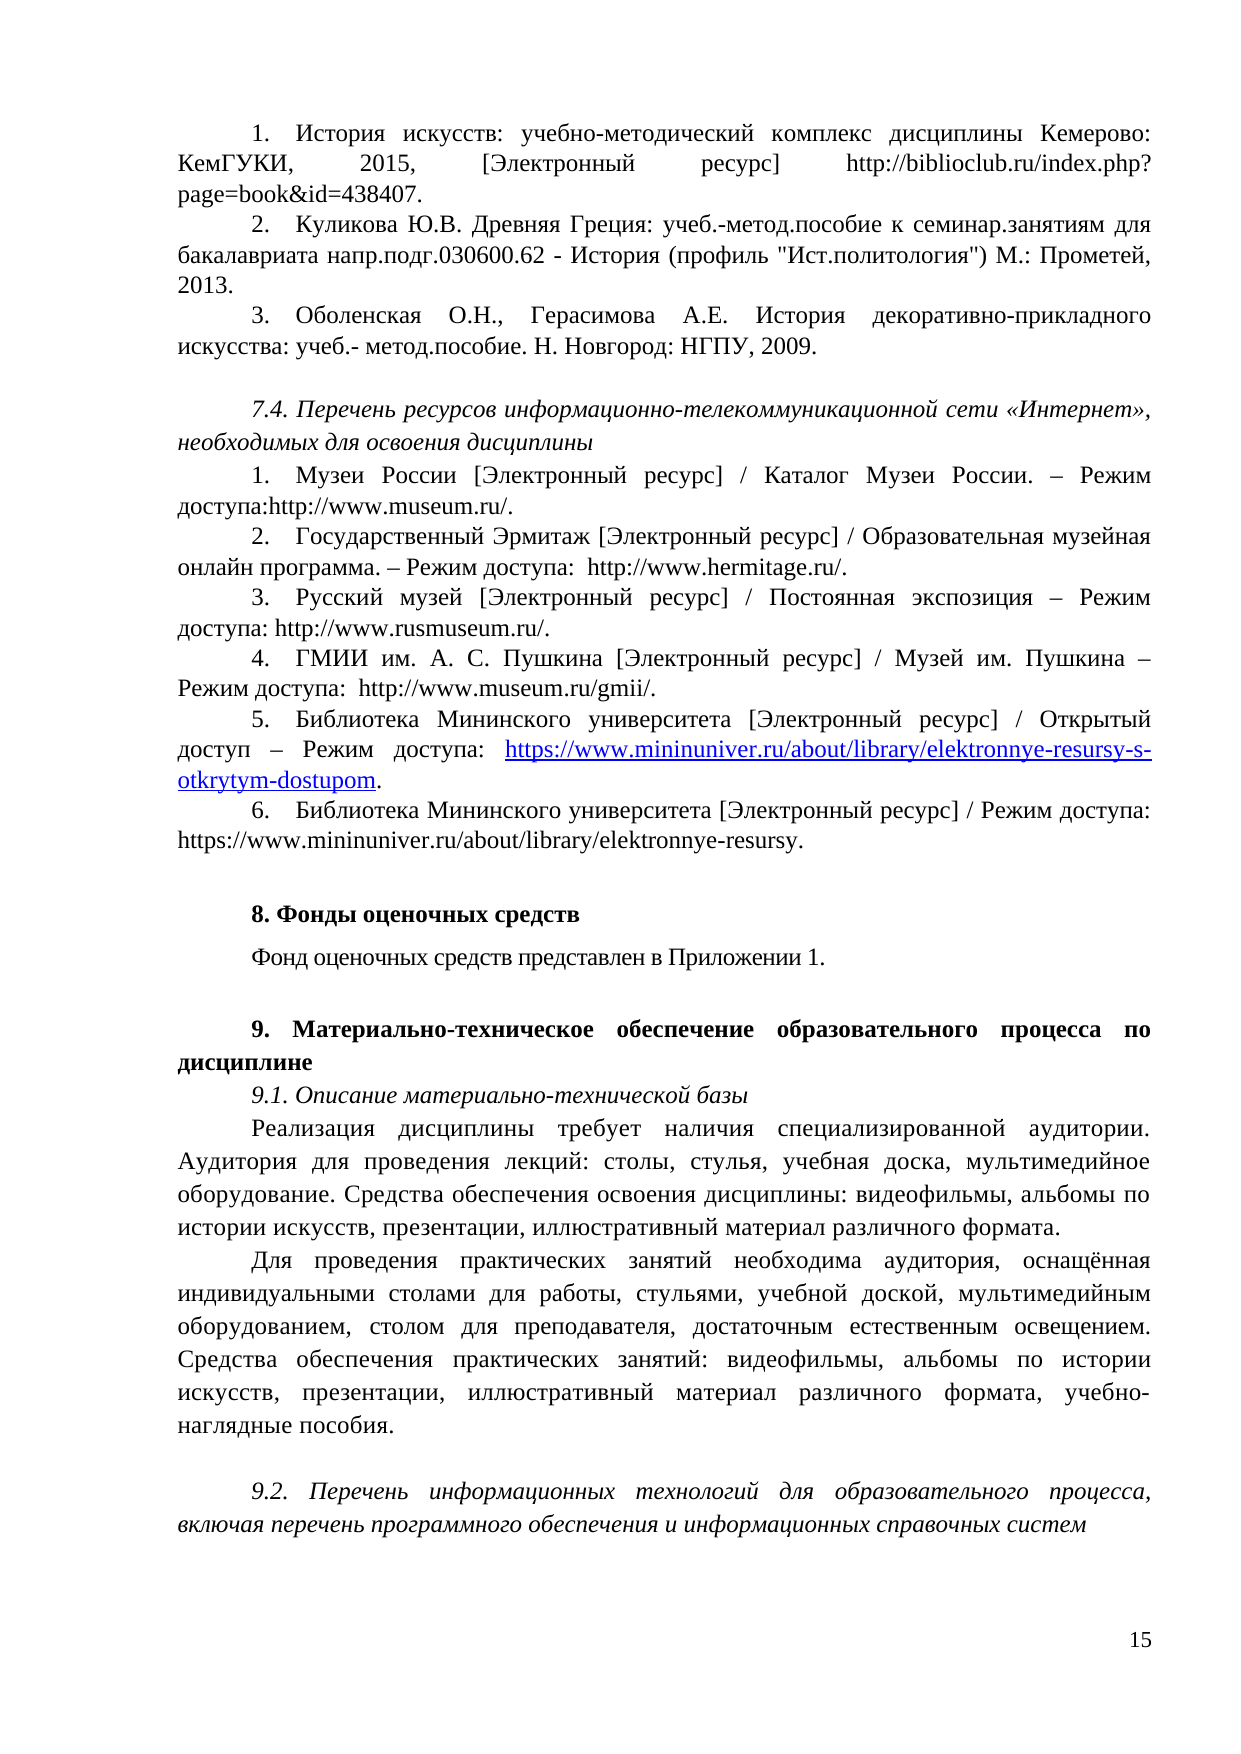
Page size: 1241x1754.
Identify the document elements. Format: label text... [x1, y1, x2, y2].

text 9. Материально-техническое обеспечение образовательного процесса по дисциплине [177, 1014, 1152, 1076]
list Куликова Ю.В. Древняя Греция: учеб.-метод.пособие к семинар.занятиям для бакалавриата напр.подг.030600.62 - История (профиль "Ист.политология") М.: Прометей, 2013. [177, 209, 1152, 299]
text Для проведения практических занятий необходима аудитория, оснащённая индивидуальными столами для работы, стульями, учебной доской, мультимедийным оборудованием, столом для преподавателя, достаточным естественным освещением. Средства обеспечения практических занятий: видеофильмы, альбомы по истории искусств, презентации, иллюстративный материал различного формата, учебно-наглядные пособия. [177, 1245, 1152, 1439]
list Русский музей [Электронный ресурс] / Постоянная экспозиция – Режим доступа: http://www.rusmuseum.ru/. [177, 582, 1152, 641]
list Государственный Эрмитаж [Электронный ресурс] / Образовательная музейная онлайн программа. – Режим доступа: http://www.hermitage.ru/. [177, 521, 1152, 581]
list Библиотека Мининского университета [Электронный ресурс] / Режим доступа: https://www.mininuniver.ru/about/library/elektronnye-resursy. [177, 795, 1152, 854]
text 9.2. Перечень информационных технологий для образовательного процесса, включая перечень программного обеспечения и информационных справочных систем [177, 1476, 1152, 1538]
list Библиотека Мининского университета [Электронный ресурс] / Открытый доступ – Режим доступа: https://www.mininuniver.ru/about/library/elektronnye-resursy-s-otkrytym-dostupom. [177, 704, 1152, 793]
list Музеи России [Электронный ресурс] / Каталог Музеи России. – Режим доступа:http://www.museum.ru/. [177, 461, 1152, 520]
list ГМИИ им. А. С. Пушкина [Электронный ресурс] / Музей им. Пушкина – Режим доступа: http://www.museum.ru/gmii/. [177, 643, 1152, 702]
text 7.4. Перечень ресурсов информационно-телекоммуникационной сети «Интернет», необходимых для освоения дисциплины [177, 394, 1152, 456]
list Оболенская О.Н., Герасимова А.Е. История декоративно-прикладного искусства: учеб.- метод.пособие. Н. Новгород: НГПУ, 2009. [177, 301, 1152, 360]
text 9.1. Описание материально-технической базы [177, 1080, 1152, 1109]
list История искусств: учебно-методический комплекс дисциплины Кемерово: КемГУКИ, 2015, [Электронный ресурс] http://biblioclub.ru/index.php? page=book&id=438407. [177, 118, 1152, 208]
text Реализация дисциплины требует наличия специализированной аудитории. Аудитория для проведения лекций: столы, стулья, учебная доска, мультимедийное оборудование. Средства обеспечения освоения дисциплины: видеофильмы, альбомы по истории искусств, презентации, иллюстративный материал различного формата. [177, 1113, 1152, 1241]
text Фонд оценочных средств представлен в Приложении 1. [177, 942, 1152, 971]
text 8. Фонды оценочных средств [177, 899, 1152, 928]
